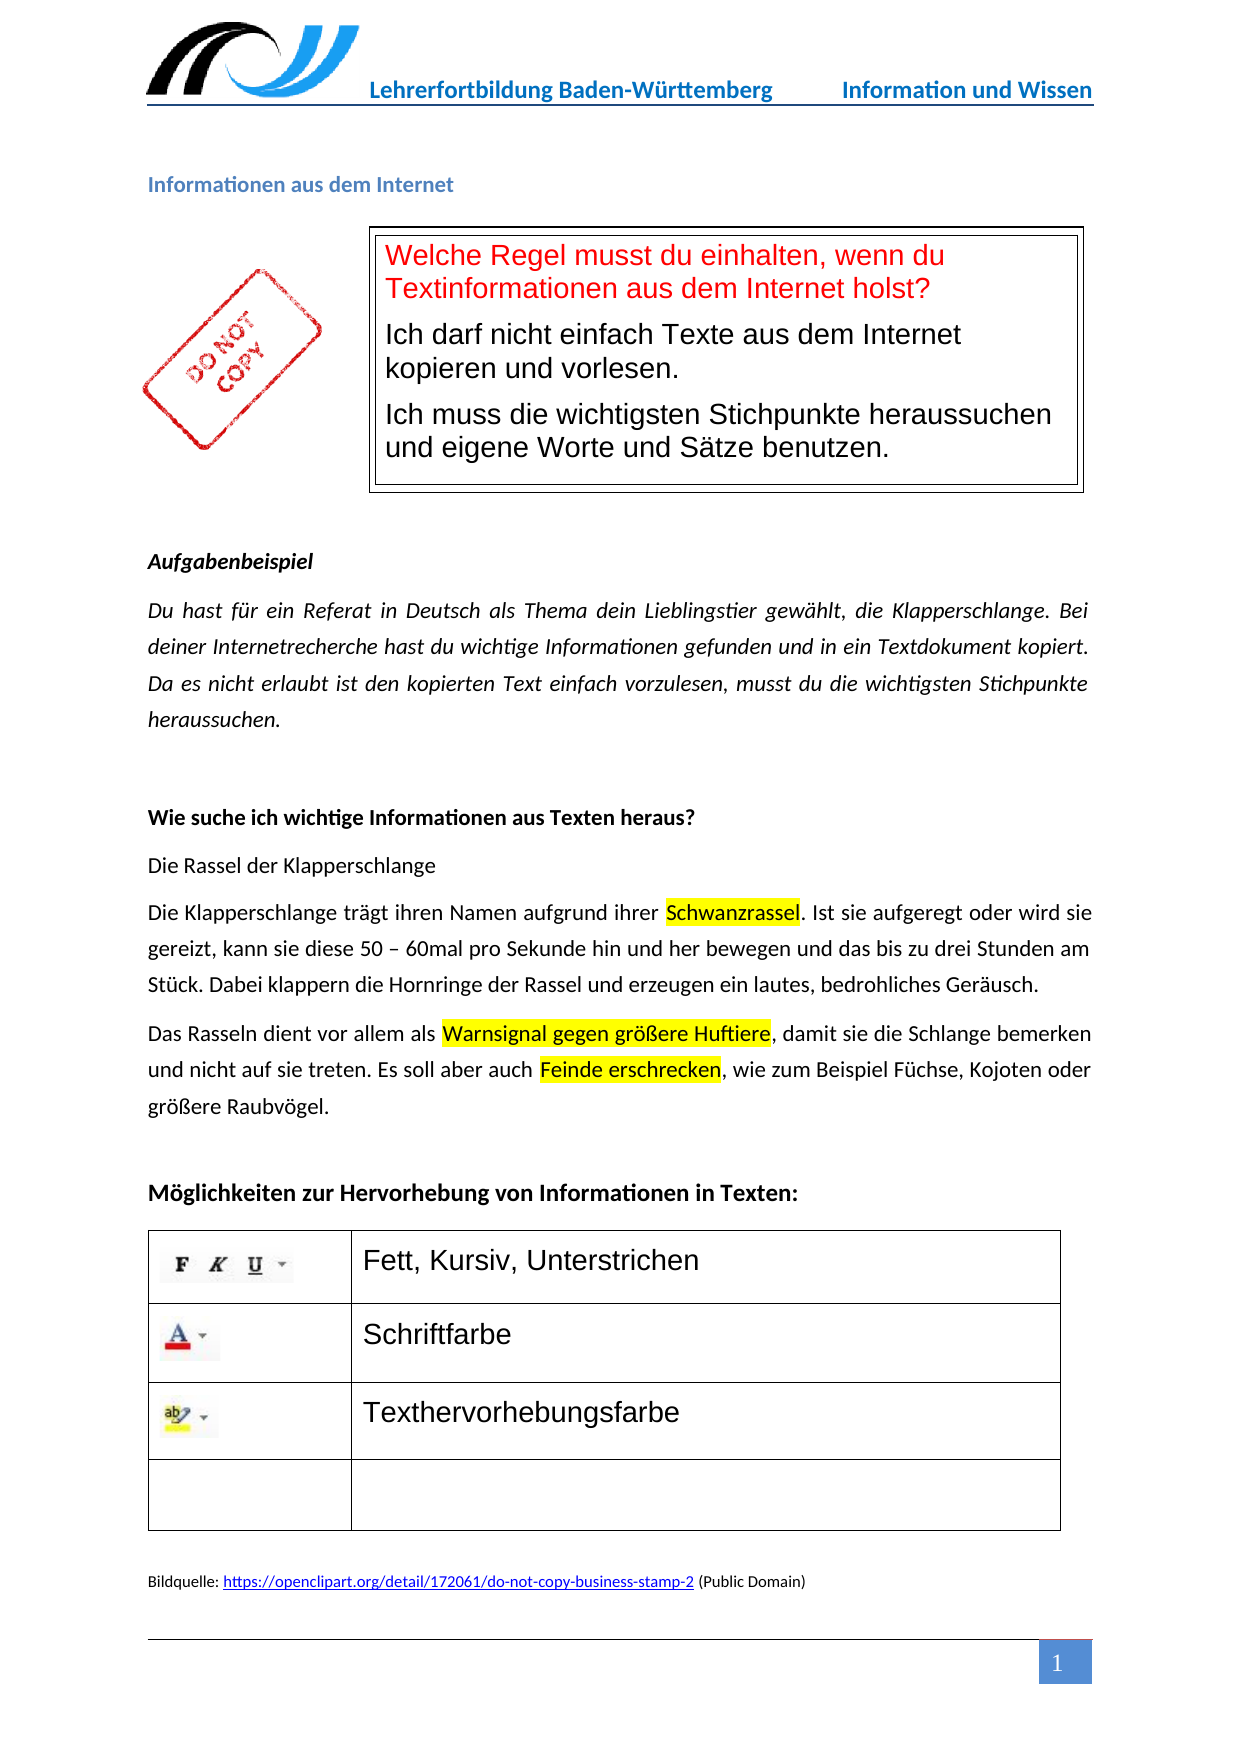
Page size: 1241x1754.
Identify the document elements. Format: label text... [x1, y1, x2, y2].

table_cell [149, 1460, 351, 1530]
table_cell [352, 1460, 1060, 1530]
table_header [149, 1231, 351, 1303]
table_cell [149, 1383, 351, 1458]
picture [159, 1243, 294, 1283]
text Aufgabenbeispiel [148, 547, 1092, 575]
subtitle Informationen aus dem Internet [148, 170, 1092, 198]
picture [159, 1395, 219, 1438]
picture [159, 1316, 221, 1361]
text Bildquelle: https://openclipart.org/detail/172061/do-not-copy-business-stamp-2 (Public Domain) [148, 1572, 1092, 1592]
text Das Rasseln dient vor allem als Warnsignal gegen größere Huftiere, damit sie die Schlange bemerken und nicht auf sie treten. Es soll aber auch Feinde erschrecken, wie zum Beispiel Füchse, Kojoten oder größere Raubvögel. [148, 1019, 1092, 1120]
table_header Fett, Kursiv, Unterstrichen [352, 1231, 1060, 1303]
table_cell Texthervorhebungsfarbe [352, 1383, 1060, 1458]
text Die Klapperschlange trägt ihren Namen aufgrund ihrer Schwanzrassel. Ist sie aufgeregt oder wird sie gereizt, kann sie diese 50 – 60mal pro Sekunde hin und her bewegen und das bis zu drei Stunden am Stück. Dabei klappern die Hornringe der Rassel und erzeugen ein lautes, bedrohliches Geräusch. [148, 898, 1092, 998]
table_cell [149, 1304, 351, 1382]
picture [142, 269, 322, 450]
text Möglichkeiten zur Hervorhebung von Informationen in Texten: [148, 1178, 1092, 1208]
table_cell Schriftfarbe [352, 1304, 1060, 1382]
text Wie suche ich wichtige Informationen aus Texten heraus? [148, 803, 1092, 831]
text Die Rassel der Klapperschlange [148, 852, 1092, 879]
text Du hast für ein Referat in Deutsch als Thema dein Lieblingstier gewählt, die Klapperschlange. Bei deiner Internetrecherche hast du wichtige Informationen gefunden und in ein Textdokument kopiert. Da es nicht erlaubt ist den kopierten Text einfach vorzulesen, musst du die wichtigsten Stichpunkte heraussuchen. [148, 596, 1092, 733]
picture [146, 22, 360, 98]
